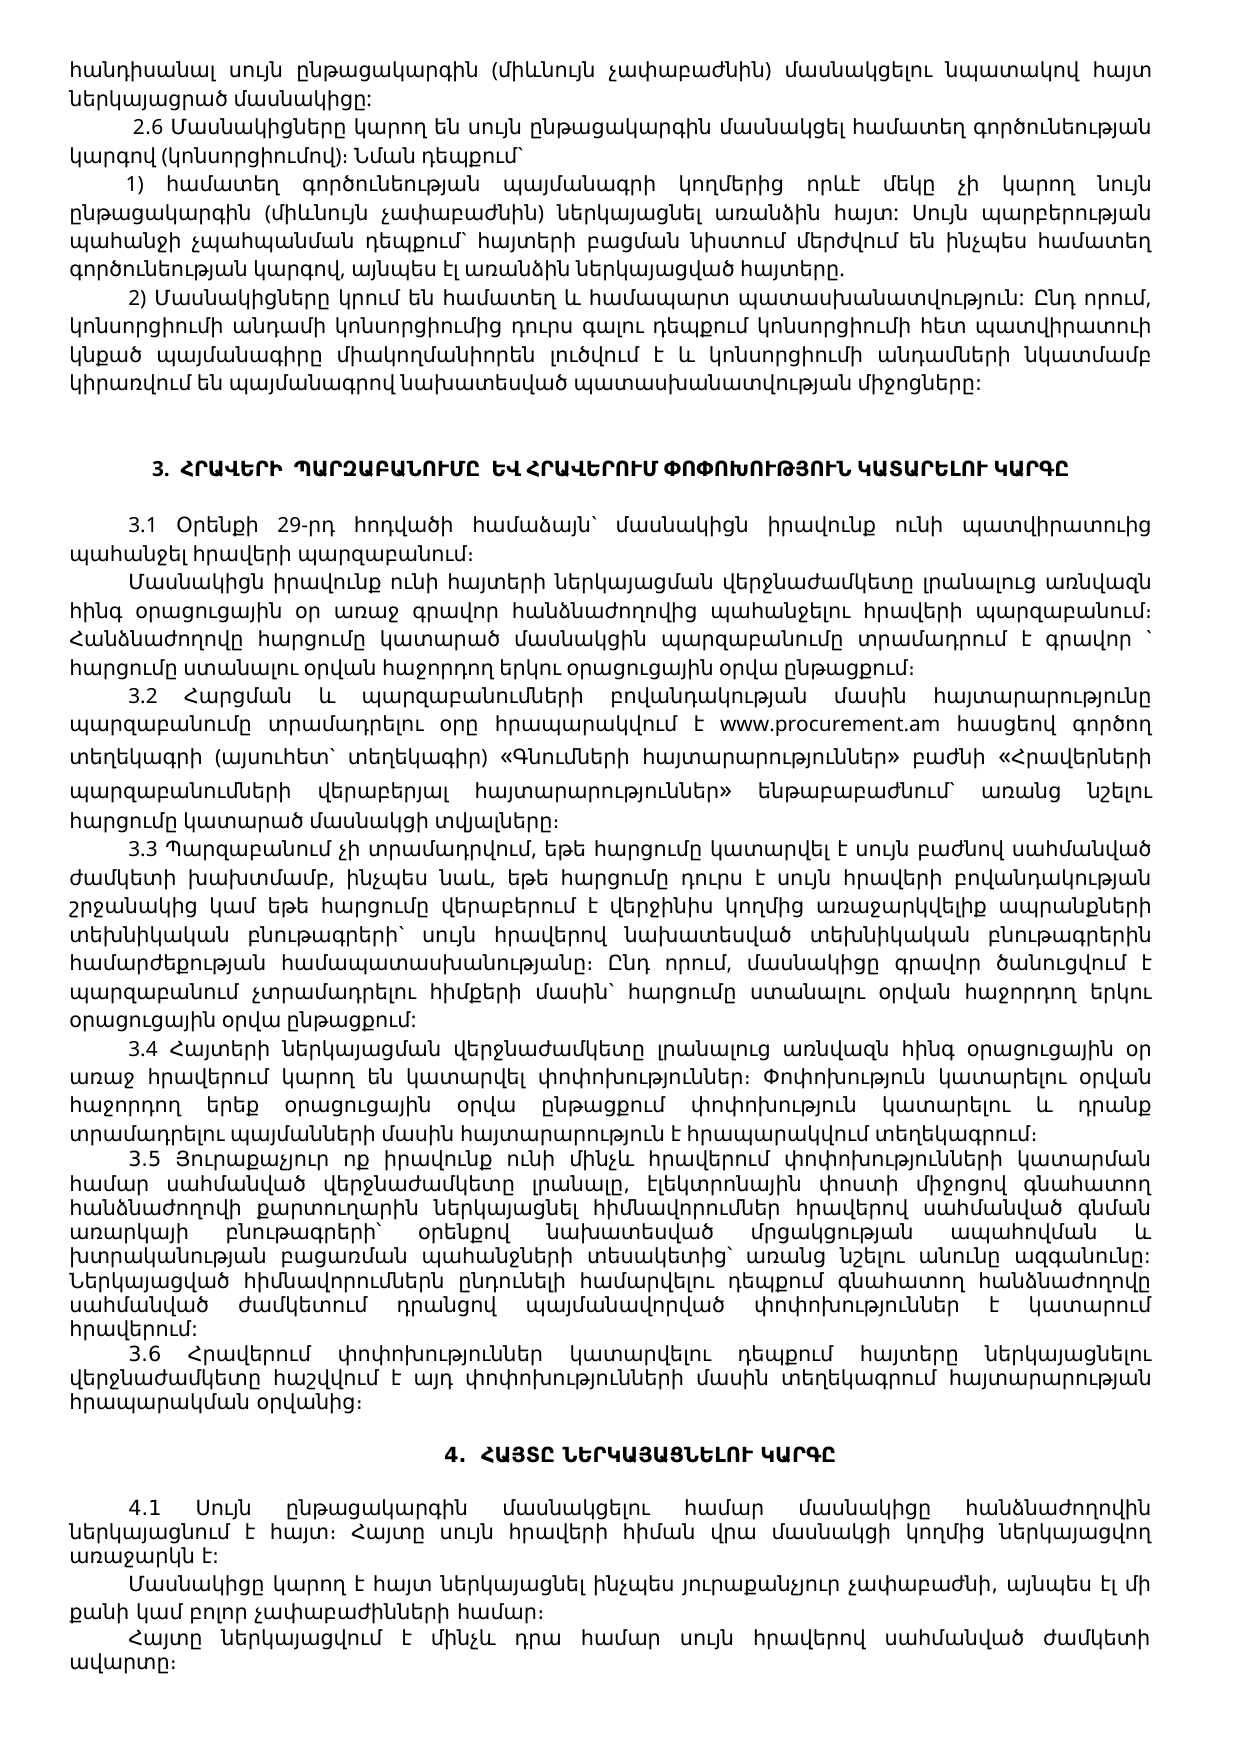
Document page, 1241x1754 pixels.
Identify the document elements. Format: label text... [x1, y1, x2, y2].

text 3.2 Հարցման և պարզաբանումների բովանդակության մասին հայտարարությունը պարզաբանումը տրամադրելու օրը հրապարակվում է www.procurement.am հասցեով գործող տեղեկագրի (այսուհետ` տեղեկագիր) «Գնումների հայտարարություններ» բաժնի «Հրավերների պարզաբանումների վերաբերյալ հայտարարություններ» ենթաբաբաժնում` առանց նշելու հարցումը կատարած մասնակցի տվյալները։ [69, 681, 1152, 834]
text 3. ՀՐԱՎԵՐԻ ՊԱՐԶԱԲԱՆՈՒՄԸ ԵՎ ՀՐԱՎԵՐՈՒՄ ՓՈՓՈԽՈՒԹՅՈՒՆ ԿԱՏԱՐԵԼՈՒ ԿԱՐԳԸ [69, 454, 1152, 482]
text 3.1 Օրենքի 29-րդ հոդվածի համաձայն` մասնակիցն իրավունք ունի պատվիրատուից պահանջել հրավերի պարզաբանում։ [69, 511, 1152, 567]
text Հայտը ներկայացվում է մինչև դրա համար սույն հրավերով սահմանված ժամկետի ավարտը։ [69, 1626, 1152, 1674]
text Մասնակիցը կարող է հայտ ներկայացնել ինչպես յուրաքանչյուր չափաբաժնի, այնպես էլ մի քանի կամ բոլոր չափաբաժինների համար։ [69, 1569, 1152, 1626]
text 1) համատեղ գործունեության պայմանագրի կողմերից որևէ մեկը չի կարող նույն ընթացակարգին (միևնույն չափաբաժնին) ներկայացնել առանձին հայտ: Սույն պարբերության պահանջի չպահպանման դեպքում` հայտերի բացման նիստում մերժվում են ինչպես համատեղ գործունեության կարգով, այնպես էլ առանձին ներկայացված հայտերը. [69, 169, 1152, 283]
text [69, 56, 1152, 112]
text 4. ՀԱՅՏԸ ՆԵՐԿԱՅԱՑՆԵԼՈՒ ԿԱՐԳԸ [69, 1443, 1152, 1467]
text 3.3 Պարզաբանում չի տրամադրվում, եթե հարցումը կատարվել է սույն բաժնով սահմանված ժամկետի խախտմամբ, ինչպես նաև, եթե հարցումը դուրս է սույն հրավերի բովանդակության շրջանակից կամ եթե հարցումը վերաբերում է վերջինիս կողմից առաջարկվելիք ապրանքների տեխնիկական բնութագրերի` սույն հրավերով նախատեսված տեխնիկական բնութագրերին համարժեքության համապատասխանությանը։ Ընդ որում, մասնակիցը գրավոր ծանուցվում է պարզաբանում չտրամադրելու հիմքերի մասին` հարցումը ստանալու օրվան հաջորդող երկու օրացուցային օրվա ընթացքում: [69, 834, 1152, 1034]
text Մասնակիցն իրավունք ունի հայտերի ներկայացման վերջնաժամկետը լրանալուց առնվազն հինգ օրացուցային օր առաջ գրավոր հանձնաժողովից պահանջելու հրավերի պարզաբանում։ Հանձնաժողովը հարցումը կատարած մասնակցին պարզաբանումը տրամադրում է գրավոր ` հարցումը ստանալու օրվան հաջորդող երկու օրացուցային օրվա ընթացքում։ [69, 567, 1152, 681]
text 3.5 Յուրաքաչյուր ոք իրավունք ունի մինչև հրավերում փոփոխությունների կատարման համար սահմանված վերջնաժամկետը լրանալը, էլեկտրոնային փոստի միջոցով գնահատող հանձնաժողովի քարտուղարին ներկայացնել հիմնավորումներ հրավերով սահմանված գնման առարկայի բնութագրերի՝ օրենքով նախատեսված մրցակցության ապահովման և խտրականության բացառման պահանջների տեսակետից՝ առանց նշելու անունը ազգանունը: Ներկայացված հիմնավորումներն ընդունելի համարվելու դեպքում գնահատող հանձնաժողովը սահմանված ժամկետում դրանցով պայմանավորված փոփոխություններ է կատարում հրավերում: [69, 1147, 1152, 1342]
text 2.6 Մասնակիցները կարող են սույն ընթացակարգին մասնակցել համատեղ գործունեության կարգով (կոնսորցիումով)։ Նման դեպքում` [69, 112, 1152, 169]
text 3.6 Հրավերում փոփոխություններ կատարվելու դեպքում հայտերը ներկայացնելու վերջնաժամկետը հաշվվում է այդ փոփոխությունների մասին տեղեկագրում հայտարարության հրապարակման օրվանից։ [69, 1342, 1152, 1414]
text 4.1 Սույն ընթացակարգին մասնակցելու համար մասնակիցը հանձնաժողովին ներկայացնում է հայտ։ Հայտը սույն հրավերի հիման վրա մասնակցի կողմից ներկայացվող առաջարկն է: [69, 1496, 1152, 1569]
text 3.4 Հայտերի ներկայացման վերջնաժամկետը լրանալուց առնվազն հինգ օրացուցային օր առաջ հրավերում կարող են կատարվել փոփոխություններ։ Փոփոխություն կատարելու օրվան հաջորդող երեք օրացուցային օրվա ընթացքում փոփոխություն կատարելու և դրանք տրամադրելու պայմանների մասին հայտարարություն է հրապարակվում տեղեկագրում։ [69, 1034, 1152, 1147]
text 2) Մասնակիցները կրում են համատեղ և համապարտ պատասխանատվություն: Ընդ որում, կոնսորցիումի անդամի կոնսորցիումից դուրս գալու դեպքում կոնսորցիումի հետ պատվիրատուի կնքած պայմանագիրը միակողմանիորեն լուծվում է և կոնսորցիումի անդամների նկատմամբ կիրառվում են պայմանագրով նախատեսված պատասխանատվության միջոցները: [69, 283, 1152, 397]
